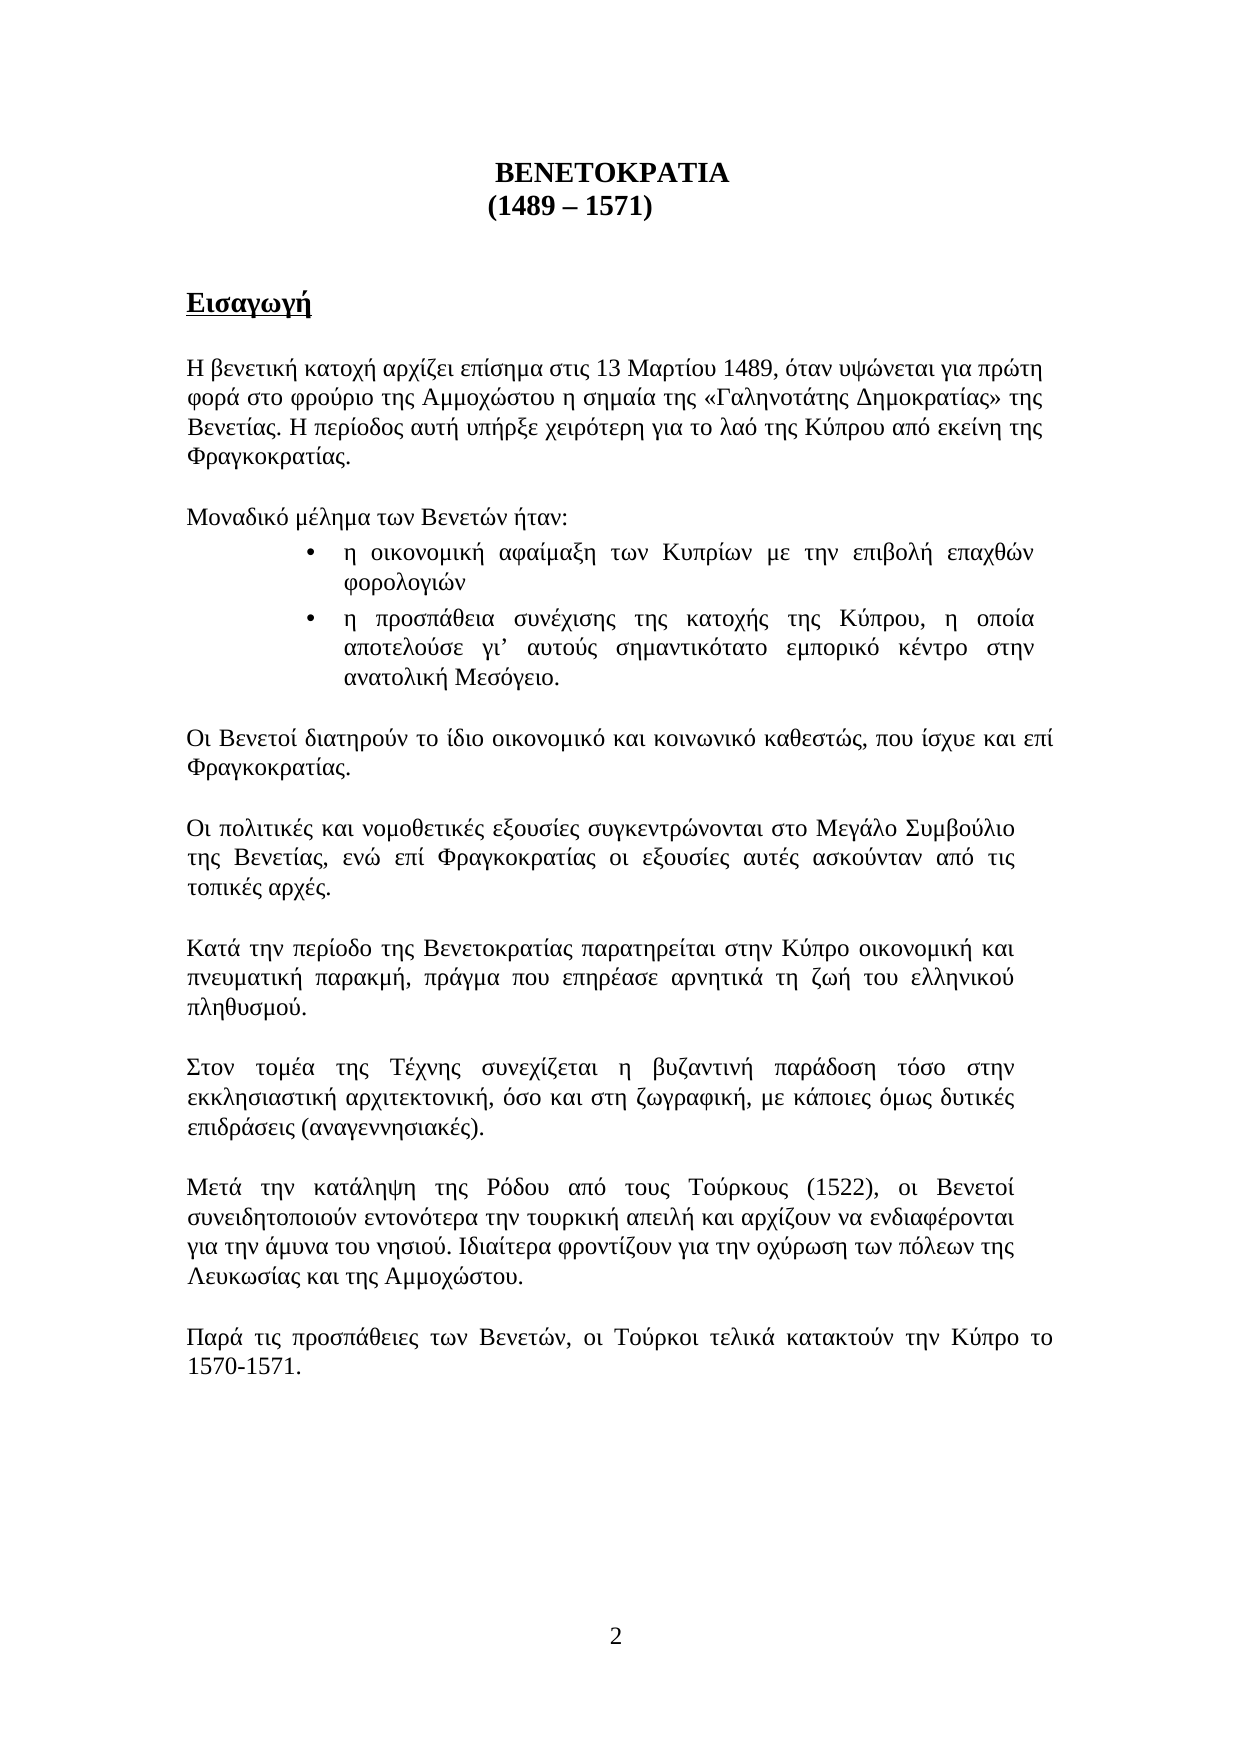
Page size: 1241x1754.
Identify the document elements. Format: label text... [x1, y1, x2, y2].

list η οικονομική αφαίμαξη των Κυπρίων με την επιβολή επαχθών φορολογιών [306, 537, 1035, 596]
text Μετά την κατάληψη της Ρόδου από τους Τούρκους (1522), οι Βενετοί συνειδητοποιούν εντονότερα την τουρκική απειλή και αρχίζουν να ενδιαφέρονται για την άμυνα του νησιού. Ιδιαίτερα φροντίζουν για την οχύρωση των πόλεων της Λευκωσίας και της Αμμοχώστου. [186, 1172, 1015, 1290]
text Οι πολιτικές και νομοθετικές εξουσίες συγκεντρώνονται στο Μεγάλο Συμβούλιο της Βενετίας, ενώ επί Φραγκοκρατίας οι εξουσίες αυτές ασκούνταν από τις τοπικές αρχές. [186, 813, 1015, 901]
text Κατά την περίοδο της Βενετοκρατίας παρατηρείται στην Κύπρο οικονομική και πνευματική παρακμή, πράγμα που επηρέασε αρνητικά τη ζωή του ελληνικού πληθυσμού. [186, 933, 1015, 1021]
text Παρά τις προσπάθειες των Βενετών, οι Τούρκοι τελικά κατακτούν την Κύπρο το 1570-1571. [186, 1322, 1054, 1380]
text Μοναδικό μέλημα των Βενετών ήταν: [186, 502, 1054, 531]
subtitle Εισαγωγή [186, 286, 1044, 319]
text Οι Βενετοί διατηρούν το ίδιο οικονομικό και κοινωνικό καθεστώς, που ίσχυε και επί Φραγκοκρατίας. [186, 723, 1054, 781]
text Η βενετική κατοχή αρχίζει επίσημα στις 13 Μαρτίου 1489, όταν υψώνεται για πρώτη φορά στο φρούριο της Αμμοχώστου η σημαία της «Γαληνοτάτης Δημοκρατίας» της Βενετίας. Η περίοδος αυτή υπήρξε χειρότερη για το λαό της Κύπρου από εκείνη της Φραγκοκρατίας. [186, 353, 1044, 470]
list η προσπάθεια συνέχισης της κατοχής της Κύπρου, η οποία αποτελούσε γι’ αυτούς σημαντικότατο εμπορικό κέντρο στην ανατολική Μεσόγειο. [306, 603, 1035, 691]
text Στον τομέα της Τέχνης συνεχίζεται η βυζαντινή παράδοση τόσο στην εκκλησιαστική αρχιτεκτονική, όσο και στη ζωγραφική, με κάποιες όμως δυτικές επιδράσεις (αναγεννησιακές). [186, 1052, 1016, 1140]
text ΒΕΝΕΤΟΚΡΑΤΙΑ (1489 – 1571) [487, 156, 805, 222]
